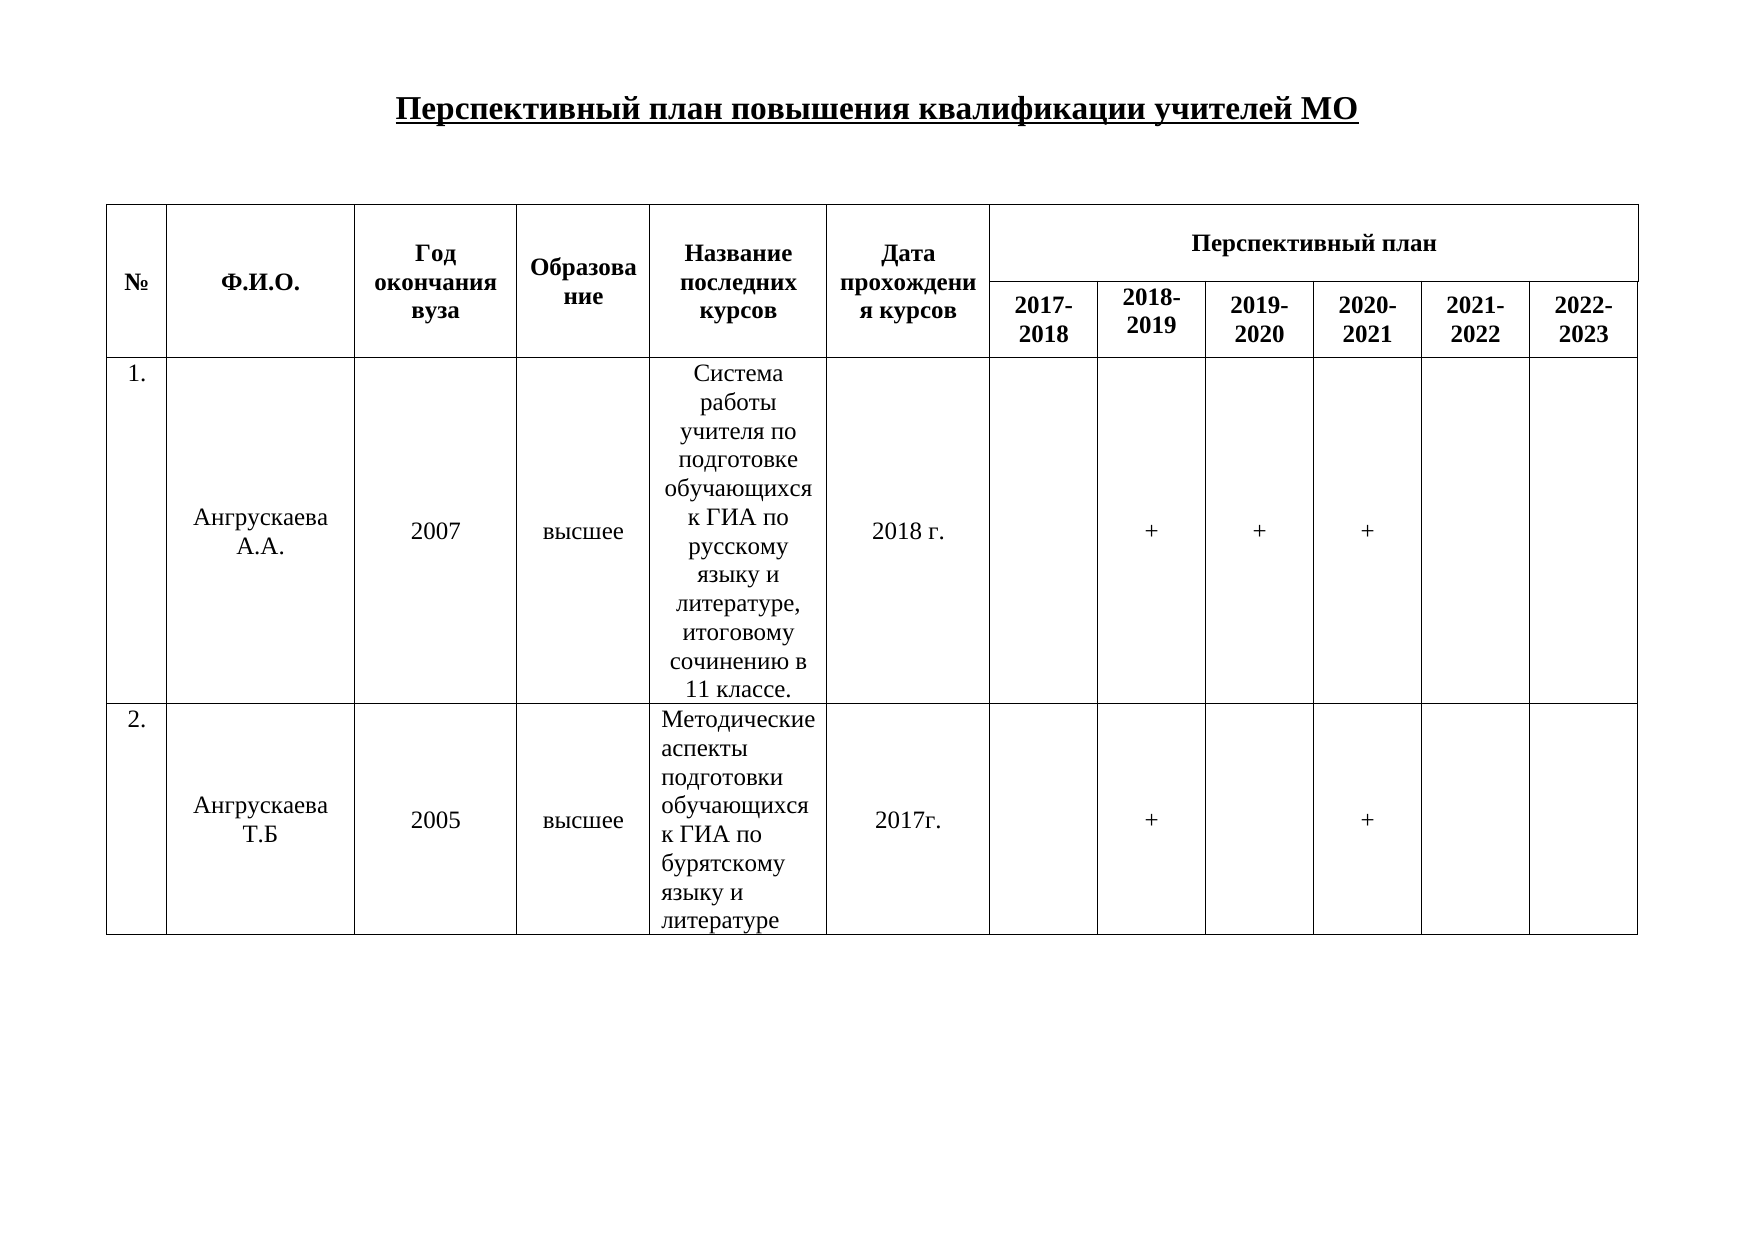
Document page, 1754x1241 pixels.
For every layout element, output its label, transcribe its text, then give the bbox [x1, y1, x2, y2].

table_header Перспективный план [990, 205, 1638, 281]
table_cell + [1206, 358, 1313, 703]
table_cell + [1098, 358, 1205, 703]
table_cell 2020-2021 [1314, 282, 1421, 357]
table_header Год окончания вуза [355, 205, 516, 357]
table_cell 2018-2019 [1098, 282, 1205, 357]
table_cell 2018 г. [827, 358, 989, 703]
table_cell 2019-2020 [1206, 282, 1313, 357]
table_header Дата прохождения курсов [827, 205, 989, 357]
table_cell Ангрускаева А.А. [167, 358, 354, 703]
text Перспективный план повышения квалификации учителей МО [118, 89, 1636, 127]
table_cell [1422, 704, 1529, 934]
table_header Название последних курсов [650, 205, 826, 357]
table_cell 2007 [355, 358, 516, 703]
table_cell Методические аспекты подготовки обучающихся к ГИА по бурятскому языку и литературе [650, 704, 826, 934]
table_cell [990, 358, 1097, 703]
table_cell 2017г. [827, 704, 989, 934]
table_cell + [1314, 358, 1421, 703]
table_cell 2021-2022 [1422, 282, 1529, 357]
table_cell 2017-2018 [990, 282, 1097, 357]
table_cell высшее [517, 704, 649, 934]
table_cell [1530, 704, 1637, 934]
table_cell 1. [107, 358, 166, 703]
table_header № [107, 205, 166, 357]
table_cell + [1314, 704, 1421, 934]
table_header Ф.И.О. [167, 205, 354, 357]
table_cell Ангрускаева Т.Б [167, 704, 354, 934]
table_cell 2005 [355, 704, 516, 934]
table_cell [990, 704, 1097, 934]
table_cell [1422, 358, 1529, 703]
table_cell + [1098, 704, 1205, 934]
table_cell 2022-2023 [1530, 282, 1637, 357]
table_cell [1530, 358, 1637, 703]
table_header Образование [517, 205, 649, 357]
table_cell 2. [107, 704, 166, 934]
table_cell Система работы учителя по подготовке обучающихся к ГИА по русскому языку и литературе, итоговому сочинению в 11 классе. [650, 358, 826, 703]
table_cell высшее [517, 358, 649, 703]
table_cell [1206, 704, 1313, 934]
